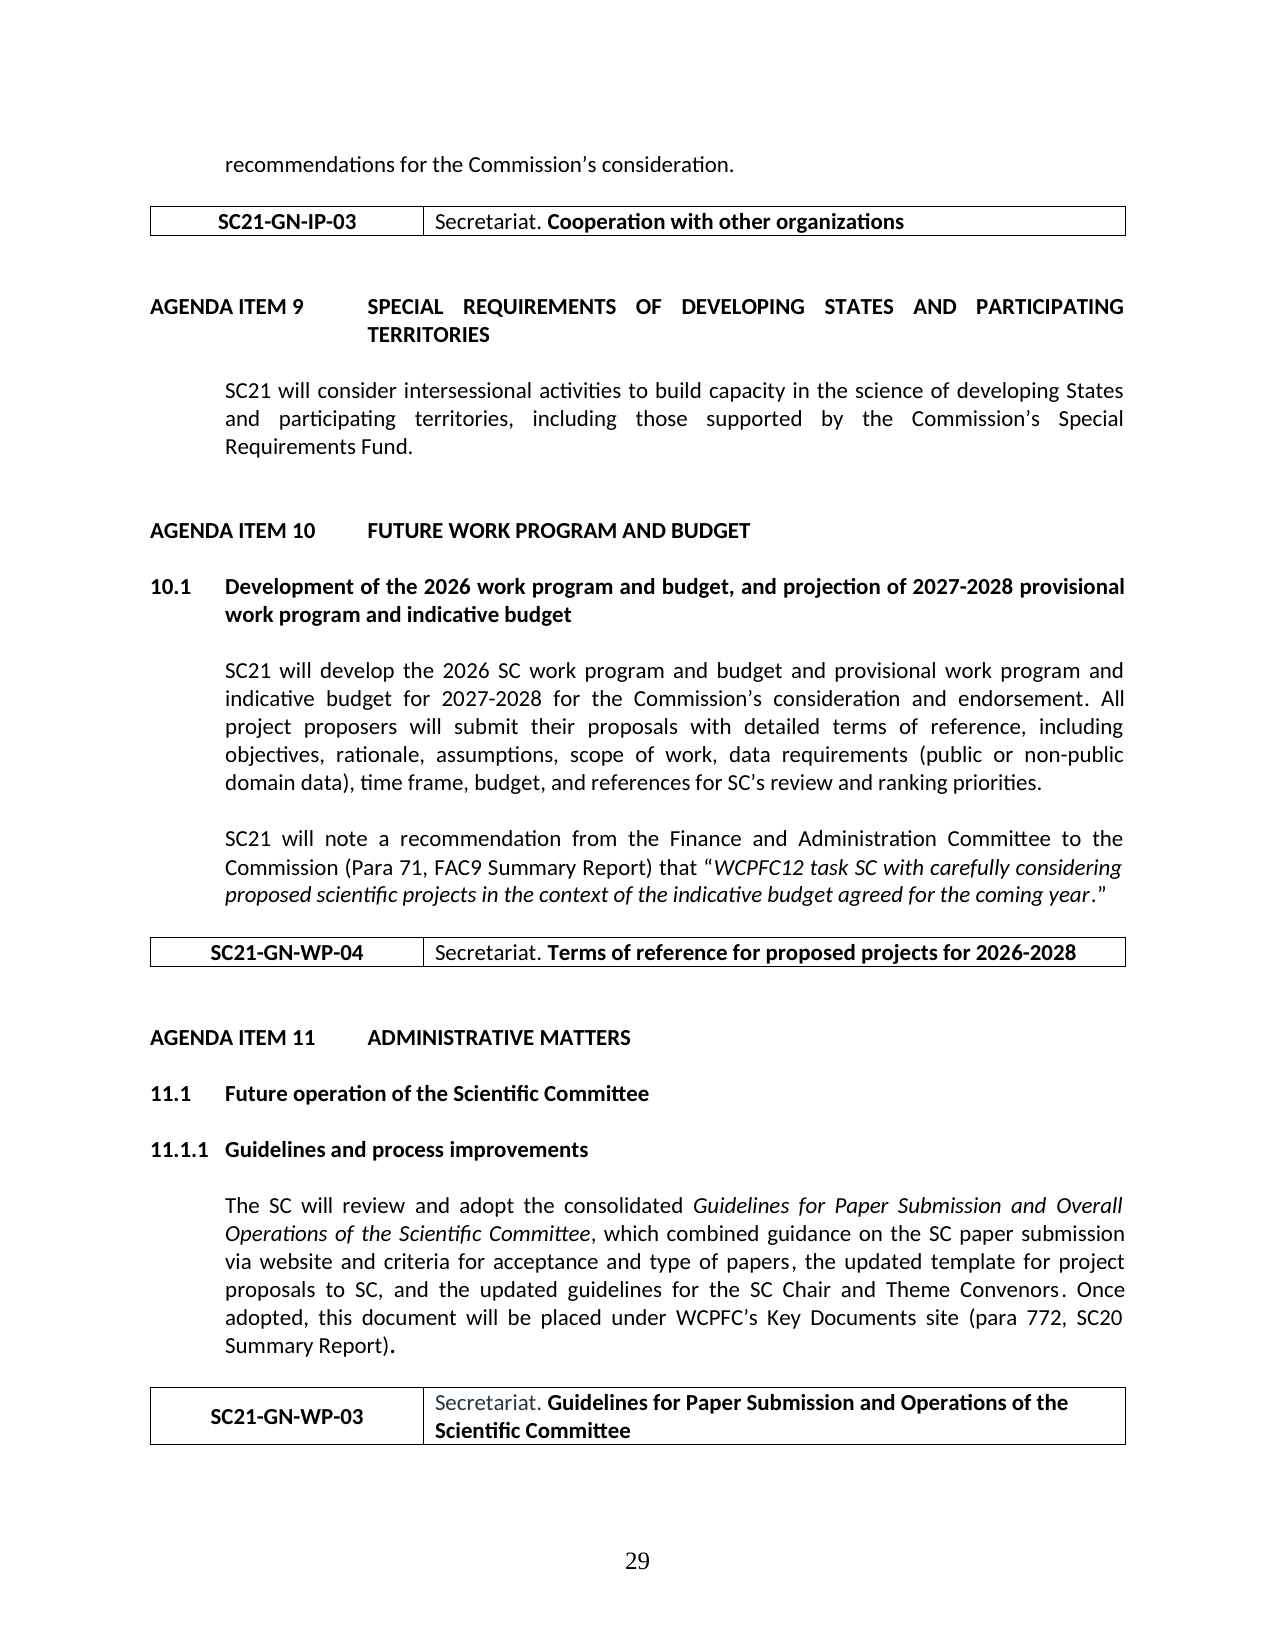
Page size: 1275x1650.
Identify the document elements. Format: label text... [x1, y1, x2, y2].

text SC21 will note a recommendation from the Finance and Administration Committee to the Commission (Para 71, FAC9 Summary Report) that “WCPFC12 task SC with carefully considering proposed scientific projects in the context of the indicative budget agreed for the coming year.” [225, 824, 1125, 909]
list Guidelines and process improvements [150, 1135, 1125, 1163]
table_header Secretariat. Cooperation with other organizations [424, 207, 1125, 235]
list FUTURE WORK PROGRAM AND BUDGET [150, 516, 1125, 544]
table_header Secretariat. Guidelines for Paper Submission and Operations of the Scientific Committee [424, 1388, 1125, 1444]
list SPECIAL REQUIREMENTS OF DEVELOPING STATES AND PARTICIPATING TERRITORIES [150, 292, 1125, 348]
text The SC will review and adopt the consolidated Guidelines for Paper Submission and Overall Operations of the Scientific Committee, which combined guidance on the SC paper submission via website and criteria for acceptance and type of papers, the updated template for project proposals to SC, and the updated guidelines for the SC Chair and Theme Convenors. Once adopted, this document will be placed under WCPFC’s Key Documents site (para 772, SC20 Summary Report). [225, 1191, 1125, 1359]
text SC21 will consider intersessional activities to build capacity in the science of developing States and participating territories, including those supported by the Commission’s Special Requirements Fund. [225, 376, 1125, 460]
list Development of the 2026 work program and budget, and projection of 2027-2028 provisional work program and indicative budget [150, 572, 1125, 628]
list Future operation of the Scientific Committee [150, 1079, 1125, 1107]
list ADMINISTRATIVE MATTERS [150, 1023, 1125, 1051]
table_header SC21-GN-IP-03 [151, 207, 423, 235]
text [225, 150, 1125, 178]
text SC21 will develop the 2026 SC work program and budget and provisional work program and indicative budget for 2027-2028 for the Commission’s consideration and endorsement. All project proposers will submit their proposals with detailed terms of reference, including objectives, rationale, assumptions, scope of work, data requirements (public or non-public domain data), time frame, budget, and references for SC’s review and ranking priorities. [225, 656, 1125, 797]
table_header SC21-GN-WP-03 [151, 1388, 423, 1444]
table_header Secretariat. Terms of reference for proposed projects for 2026-2028 [424, 938, 1125, 966]
table_header SC21-GN-WP-04 [151, 938, 423, 966]
